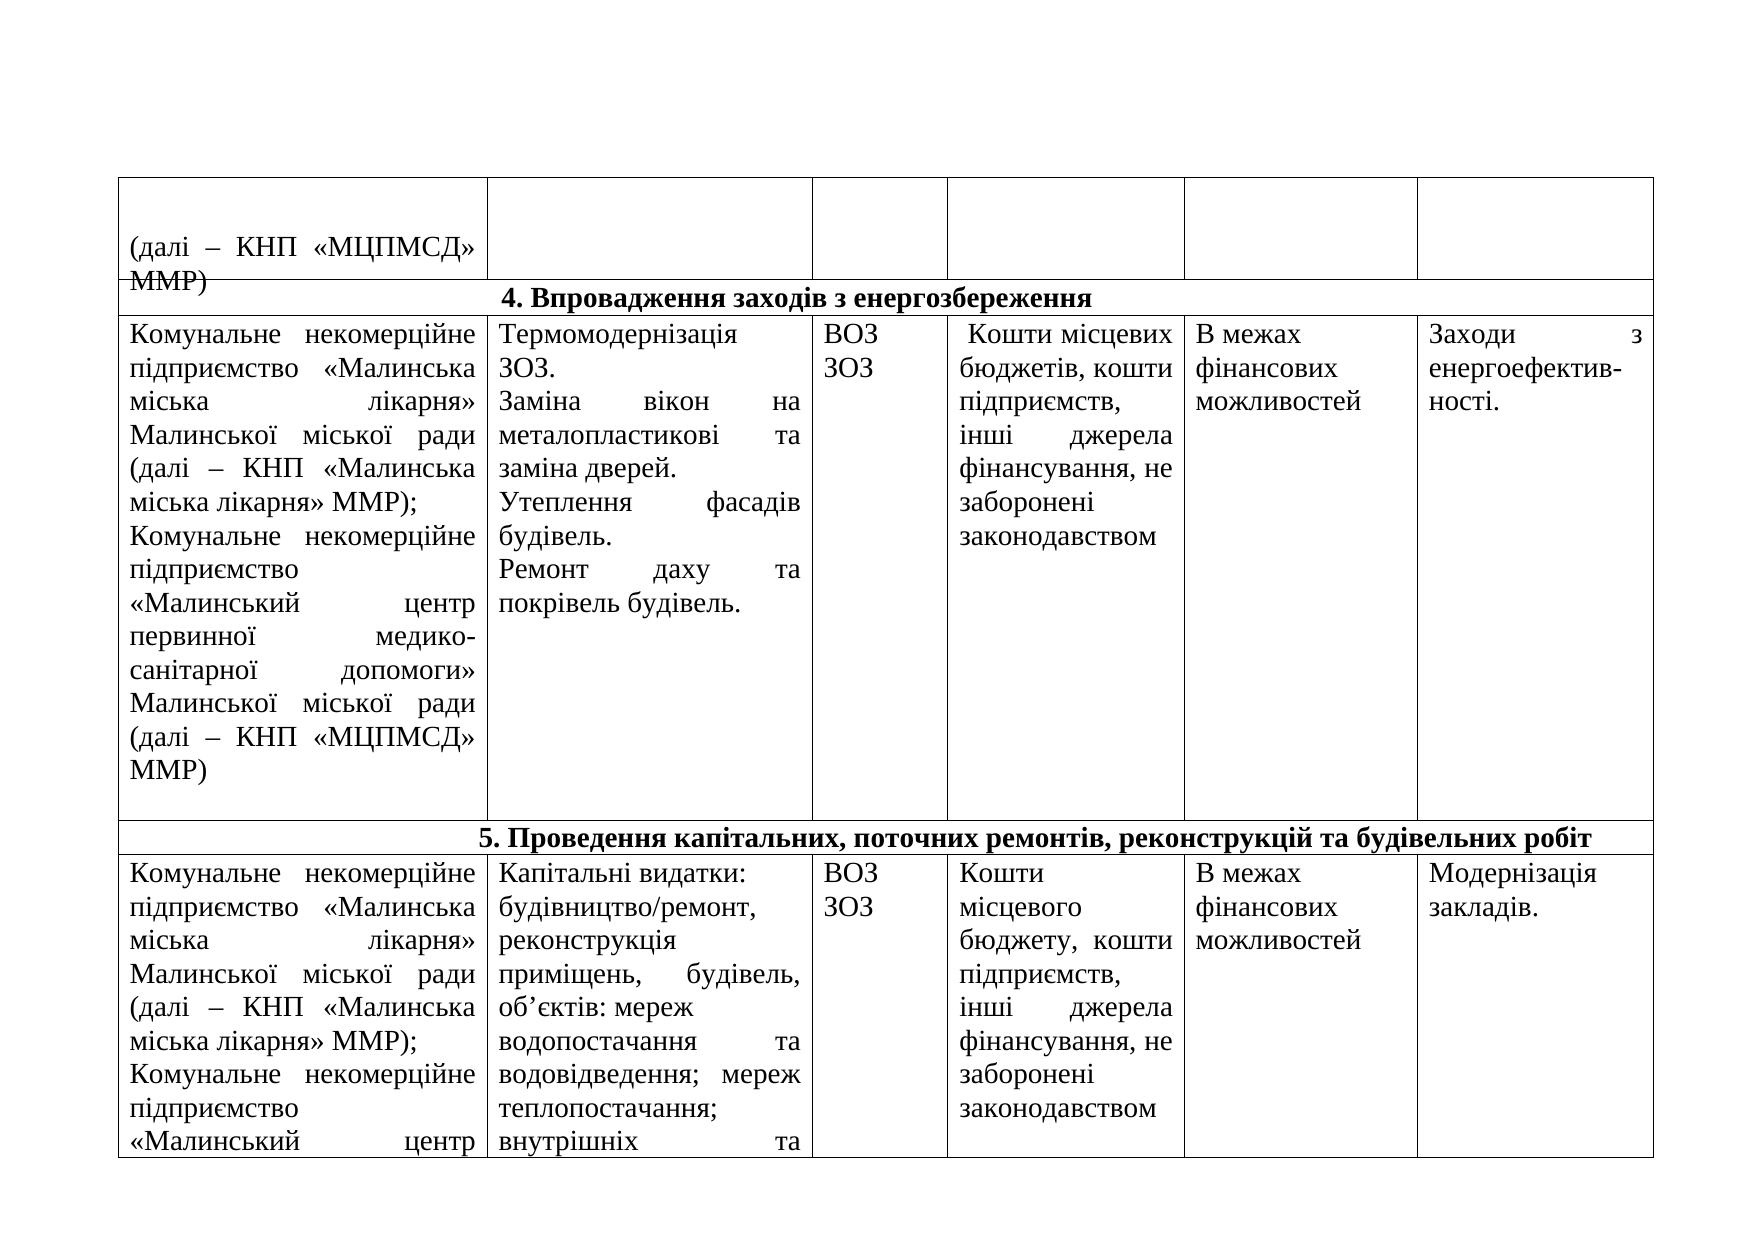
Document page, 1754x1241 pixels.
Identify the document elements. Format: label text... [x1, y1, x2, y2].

table_cell 5. Проведення капітальних, поточних ремонтів, реконструкцій та будівельних робіт [119, 821, 1653, 854]
table_cell Заходи з енергоефектив-ності. [1418, 316, 1653, 819]
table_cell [488, 178, 812, 279]
table_cell ВОЗ ЗОЗ [813, 855, 947, 1157]
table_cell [1418, 178, 1653, 279]
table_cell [488, 855, 812, 1157]
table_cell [1185, 855, 1417, 1157]
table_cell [119, 855, 487, 1157]
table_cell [119, 316, 487, 819]
table_cell В межах фінансових можливостей [1185, 316, 1417, 819]
table_cell ВОЗ ЗОЗ [813, 316, 947, 819]
table_cell Кошти місцевих бюджетів, кошти підприємств, інші джерела фінансування, не заборонені законодавством [948, 316, 1184, 819]
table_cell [948, 855, 1184, 1157]
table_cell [1185, 178, 1417, 279]
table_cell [1418, 855, 1653, 1157]
table_cell Термомодернізація ЗОЗ. Заміна вікон на металопластикові та заміна дверей. Утеплення фасадів будівель. Ремонт даху та покрівель будівель. [488, 316, 812, 819]
table_cell 4. Впровадження заходів з енергозбереження [119, 280, 1653, 315]
